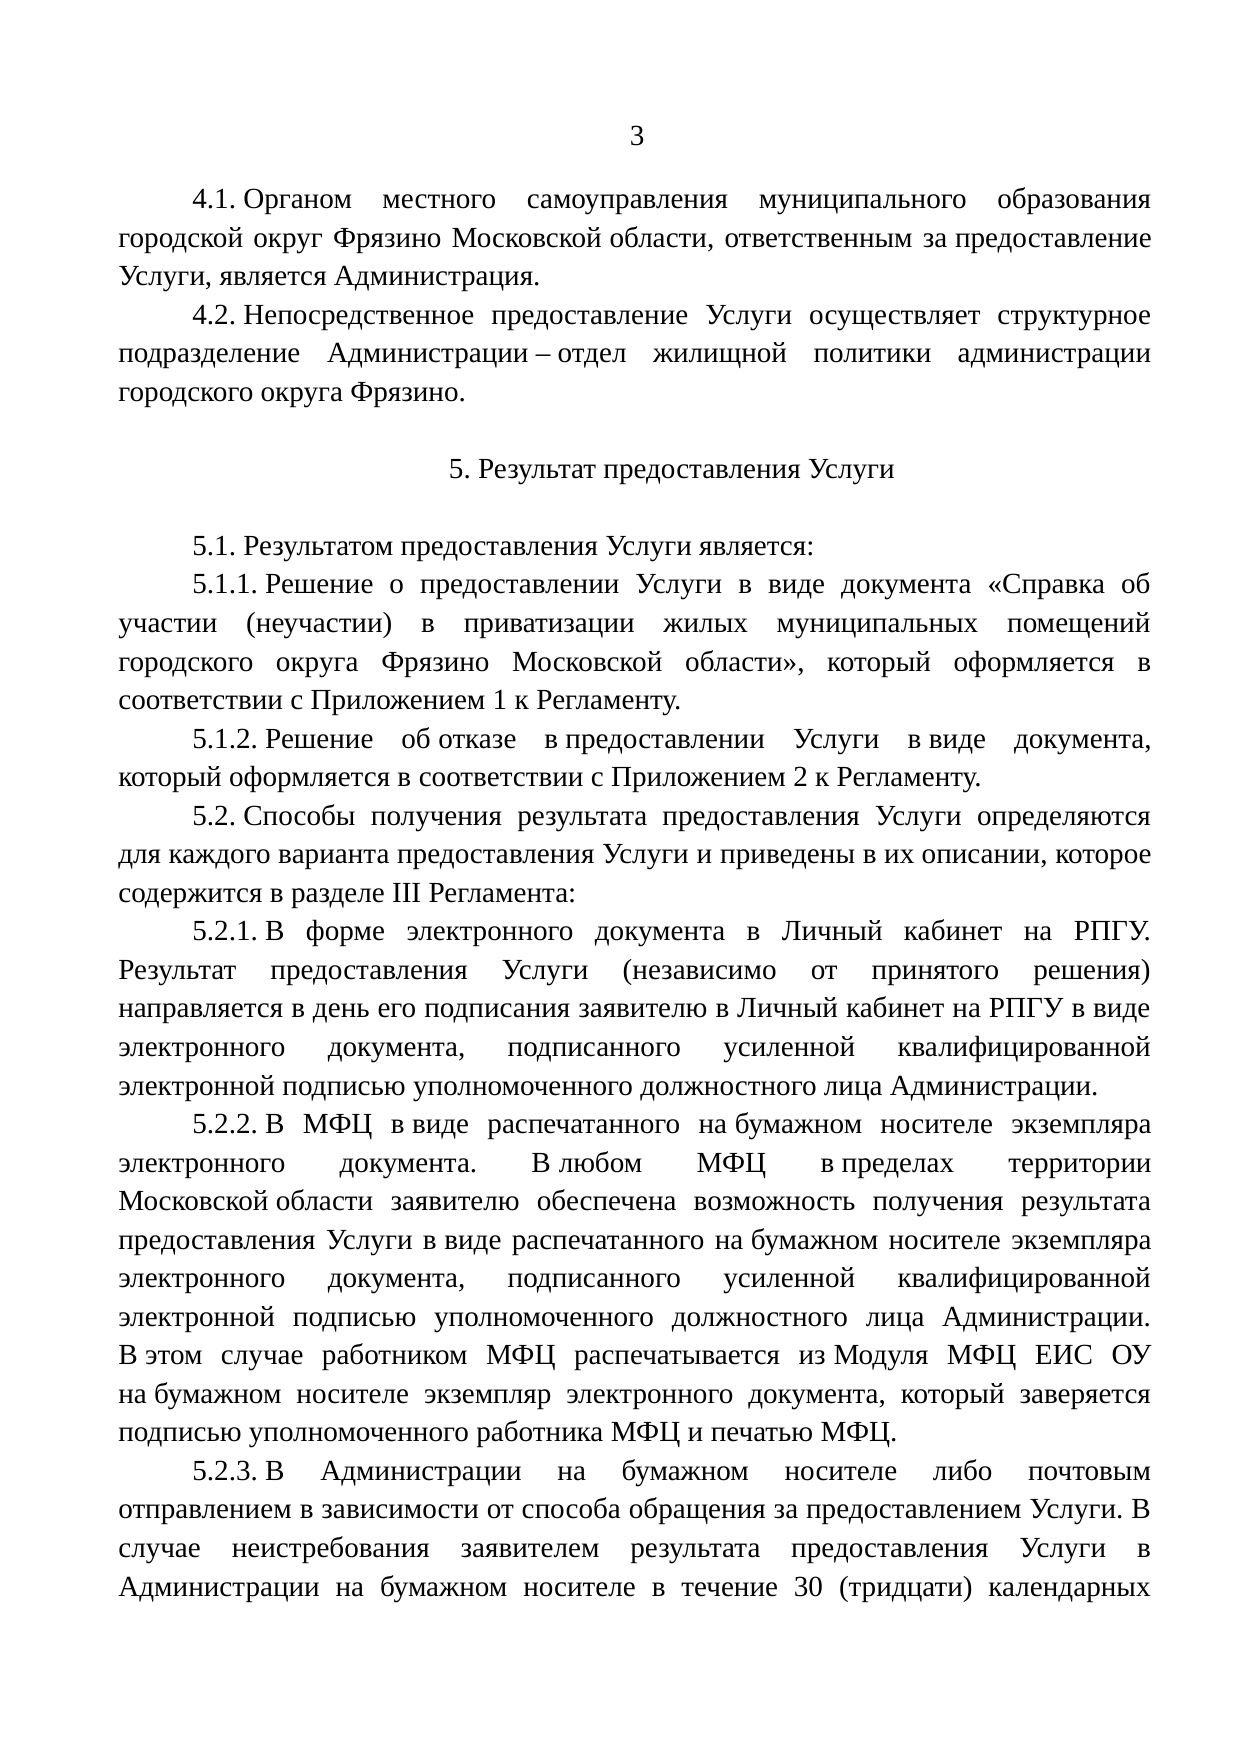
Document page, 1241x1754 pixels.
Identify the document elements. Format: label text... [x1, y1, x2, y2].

text 5.2.2. В МФЦ в виде распечатанного на бумажном носителе экземпляра электронного документа. В любом МФЦ в пределах территории Московской области заявителю обеспечена возможность получения результата предоставления Услуги в виде распечатанного на бумажном носителе экземпляра электронного документа, подписанного усиленной квалифицированной электронной подписью уполномоченного должностного лица Администрации. В этом случае работником МФЦ распечатывается из Модуля МФЦ ЕИС ОУ на бумажном носителе экземпляр электронного документа, который заверяется подписью уполномоченного работника МФЦ и печатью МФЦ. [118, 1106, 1152, 1448]
text 5.1. Результатом предоставления Услуги является: [118, 528, 1152, 562]
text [118, 1453, 1152, 1602]
text 4.1. Органом местного самоуправления муниципального образования городской округ Фрязино Московской области, ответственным за предоставление Услуги, является Администрация. [118, 181, 1152, 292]
text 5.2.1. В форме электронного документа в Личный кабинет на РПГУ. Результат предоставления Услуги (независимо от принятого решения) направляется в день его подписания заявителю в Личный кабинет на РПГУ в виде электронного документа, подписанного усиленной квалифицированной электронной подписью уполномоченного должностного лица Администрации. [118, 913, 1152, 1101]
text 5.2. Способы получения результата предоставления Услуги определяются для каждого варианта предоставления Услуги и приведены в их описании, которое содержится в разделе III Регламента: [118, 798, 1152, 908]
subtitle 5. Результат предоставления Услуги [118, 451, 1152, 484]
text 5.1.2. Решение об отказе в предоставлении Услуги в виде документа, который оформляется в соответствии с Приложением 2 к Регламенту. [118, 721, 1152, 793]
text 5.1.1. Решение о предоставлении Услуги в виде документа «Справка об участии (неучастии) в приватизации жилых муниципальных помещений городского округа Фрязино Московской области», который оформляется в соответствии с Приложением 1 к Регламенту. [118, 567, 1152, 716]
text 4.2. Непосредственное предоставление Услуги осуществляет структурное подразделение Администрации – отдел жилищной политики администрации городского округа Фрязино. [118, 297, 1152, 407]
